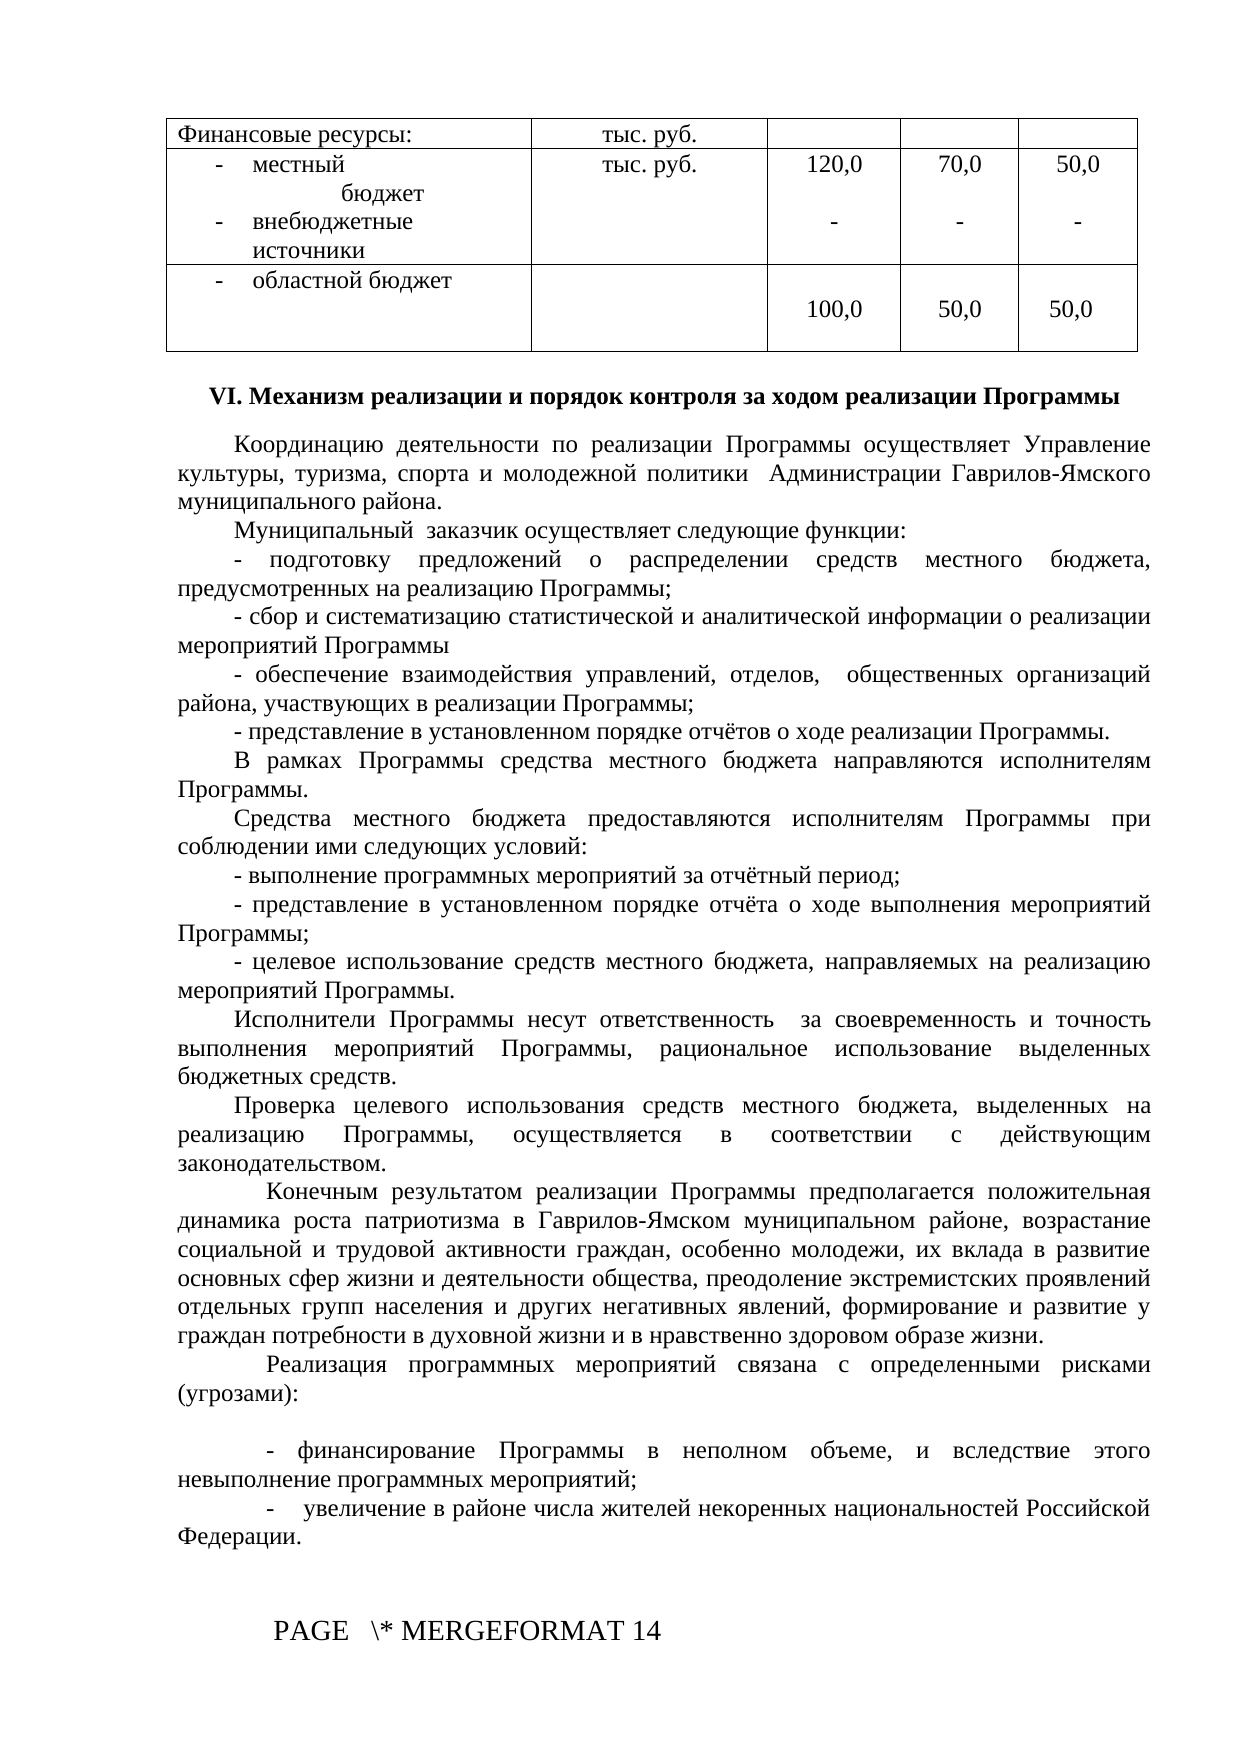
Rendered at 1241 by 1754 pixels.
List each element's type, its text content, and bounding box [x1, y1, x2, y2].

table_cell тыс. руб. [532, 149, 767, 264]
text Средства местного бюджета предоставляются исполнителям Программы при соблюдении ими следующих условий: [177, 803, 1152, 860]
table_cell [901, 119, 1018, 148]
table_cell 50,0 [901, 265, 1018, 351]
text - обеспечение взаимодействия управлений, отделов, общественных организаций района, участвующих в реализации Программы; [177, 659, 1152, 716]
text - увеличение в районе числа жителей некоренных национальностей Российской Федерации. [177, 1493, 1152, 1550]
table_cell тыс. руб. [532, 119, 767, 148]
table_cell местный бюджет внебюджетные источники [167, 149, 531, 264]
text - выполнение программных мероприятий за отчётный период; [177, 860, 1152, 889]
text Координацию деятельности по реализации Программы осуществляет Управление культуры, туризма, спорта и молодежной политики Администрации Гаврилов-Ямского муниципального района. [177, 429, 1152, 515]
text Реализация программных мероприятий связана с определенными рисками (угрозами): [177, 1349, 1152, 1406]
table_cell [768, 119, 900, 148]
table_cell 120,0 - [768, 149, 900, 264]
text - целевое использование средств местного бюджета, направляемых на реализацию мероприятий Программы. [177, 946, 1152, 1004]
text - финансирование Программы в неполном объеме, и вследствие этого невыполнение программных мероприятий; [177, 1435, 1152, 1493]
table_cell 50,0 [1019, 265, 1137, 351]
table_cell Финансовые ресурсы: [167, 119, 531, 148]
text - представление в установленном порядке отчётов о ходе реализации Программы. [177, 716, 1152, 745]
text - подготовку предложений о распределении средств местного бюджета, предусмотренных на реализацию Программы; [177, 544, 1152, 601]
text Конечным результатом реализации Программы предполагается положительная динамика роста патриотизма в Гаврилов-Ямском муниципальном районе, возрастание социальной и трудовой активности граждан, особенно молодежи, их вклада в развитие основных сфер жизни и деятельности общества, преодоление экстремистских проявлений отдельных групп населения и других негативных явлений, формирование и развитие у граждан потребности в духовной жизни и в нравственно здоровом образе жизни. [177, 1176, 1152, 1349]
table_cell 50,0 - [1019, 149, 1137, 264]
text Исполнители Программы несут ответственность за своевременность и точность выполнения мероприятий Программы, рациональное использование выделенных бюджетных средств. [177, 1004, 1152, 1090]
text Проверка целевого использования средств местного бюджета, выделенных на реализацию Программы, осуществляется в соответствии с действующим законодательством. [177, 1090, 1152, 1176]
text VI. Механизм реализации и порядок контроля за ходом реализации Программы [177, 381, 1152, 410]
text В рамках Программы средства местного бюджета направляются исполнителям Программы. [177, 745, 1152, 803]
table_cell 70,0 - [901, 149, 1018, 264]
table_cell [1019, 119, 1137, 148]
table_cell областной бюджет [167, 265, 531, 351]
text Муниципальный заказчик осуществляет следующие функции: [177, 515, 1152, 544]
text - представление в установленном порядке отчёта о ходе выполнения мероприятий Программы; [177, 889, 1152, 946]
table_cell [532, 265, 767, 351]
table_cell 100,0 [768, 265, 900, 351]
text - сбор и систематизацию статистической и аналитической информации о реализации мероприятий Программы [177, 601, 1152, 659]
